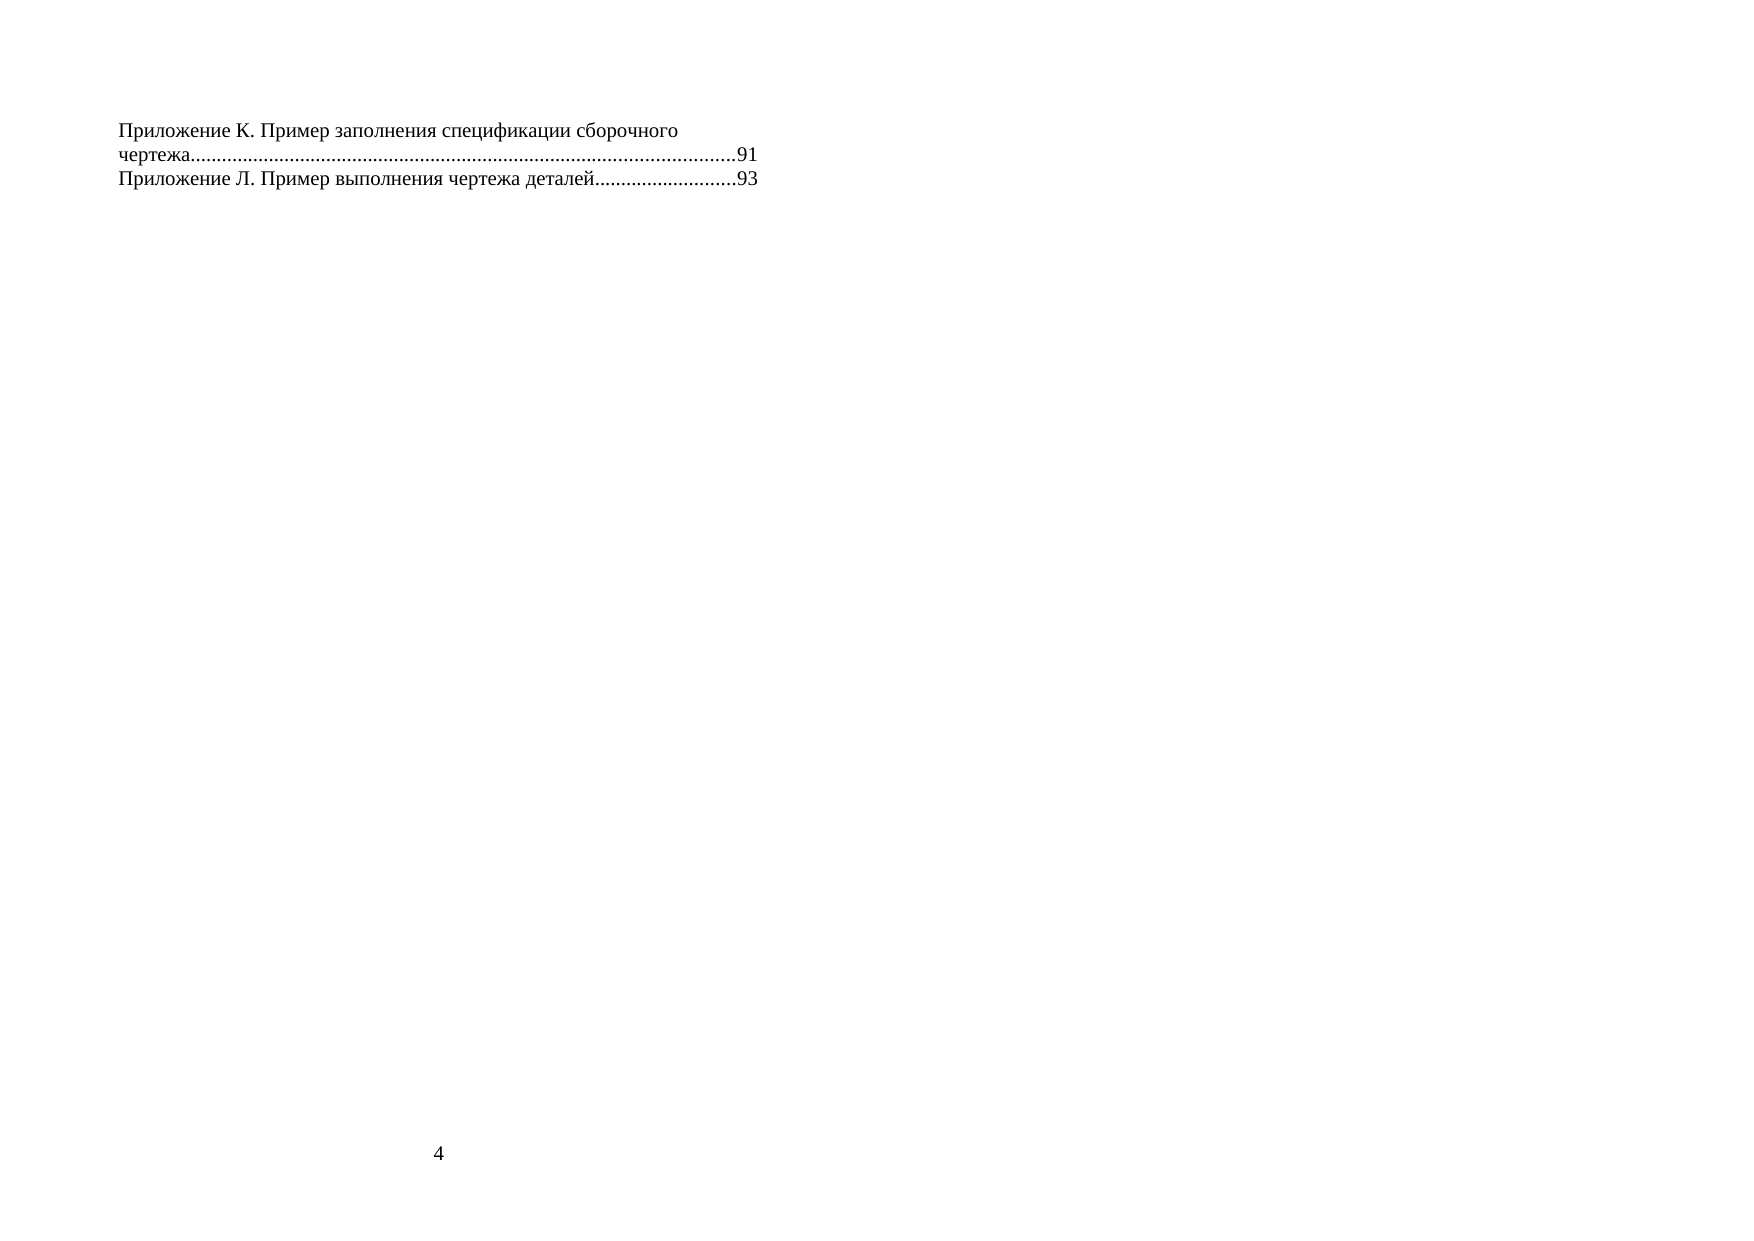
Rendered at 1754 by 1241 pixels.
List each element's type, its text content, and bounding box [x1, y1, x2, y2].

text Приложение Л. Пример выполнения чертежа деталей 93 [118, 166, 759, 190]
text Приложение К. Пример заполнения спецификации сборочного чертежа 91 [118, 118, 759, 166]
